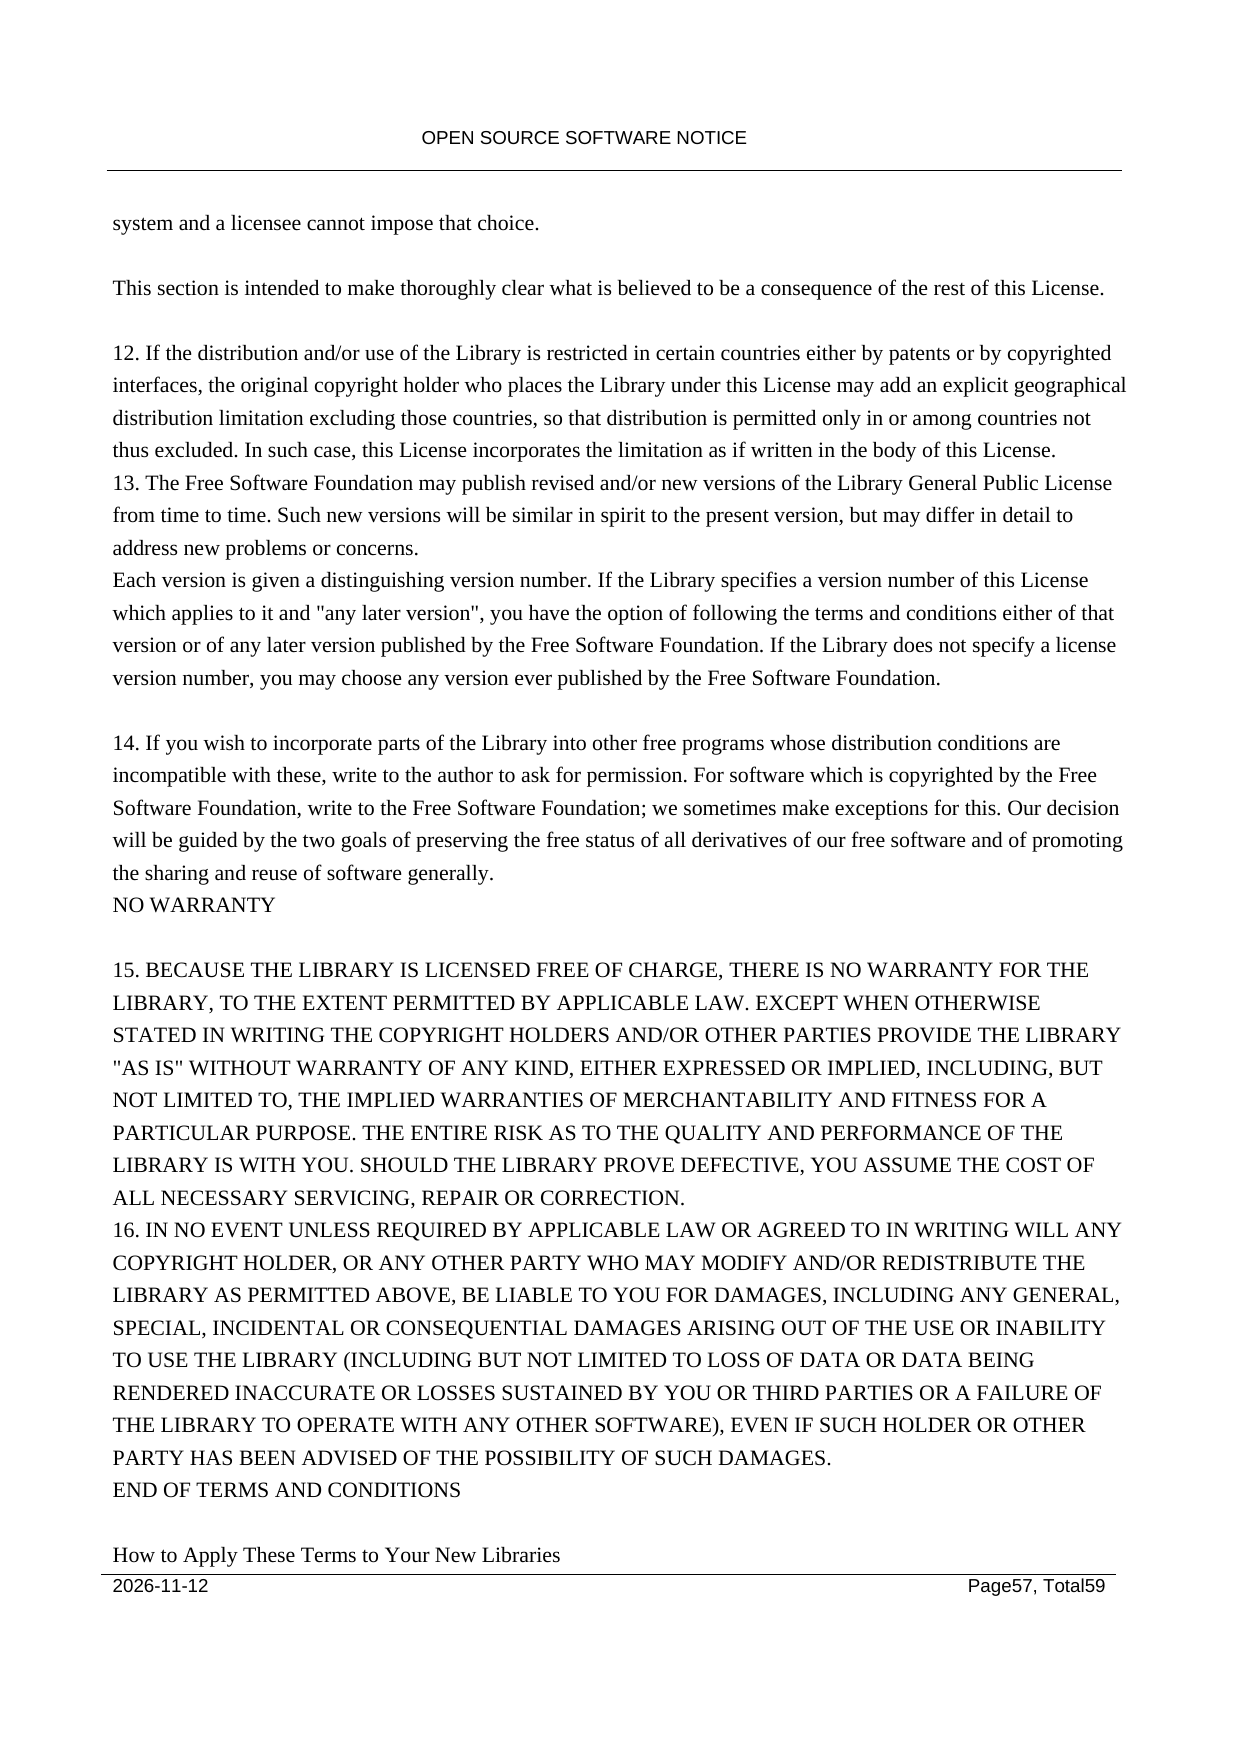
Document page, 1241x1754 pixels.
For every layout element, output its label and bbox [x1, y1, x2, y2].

text [112, 206, 1128, 1571]
